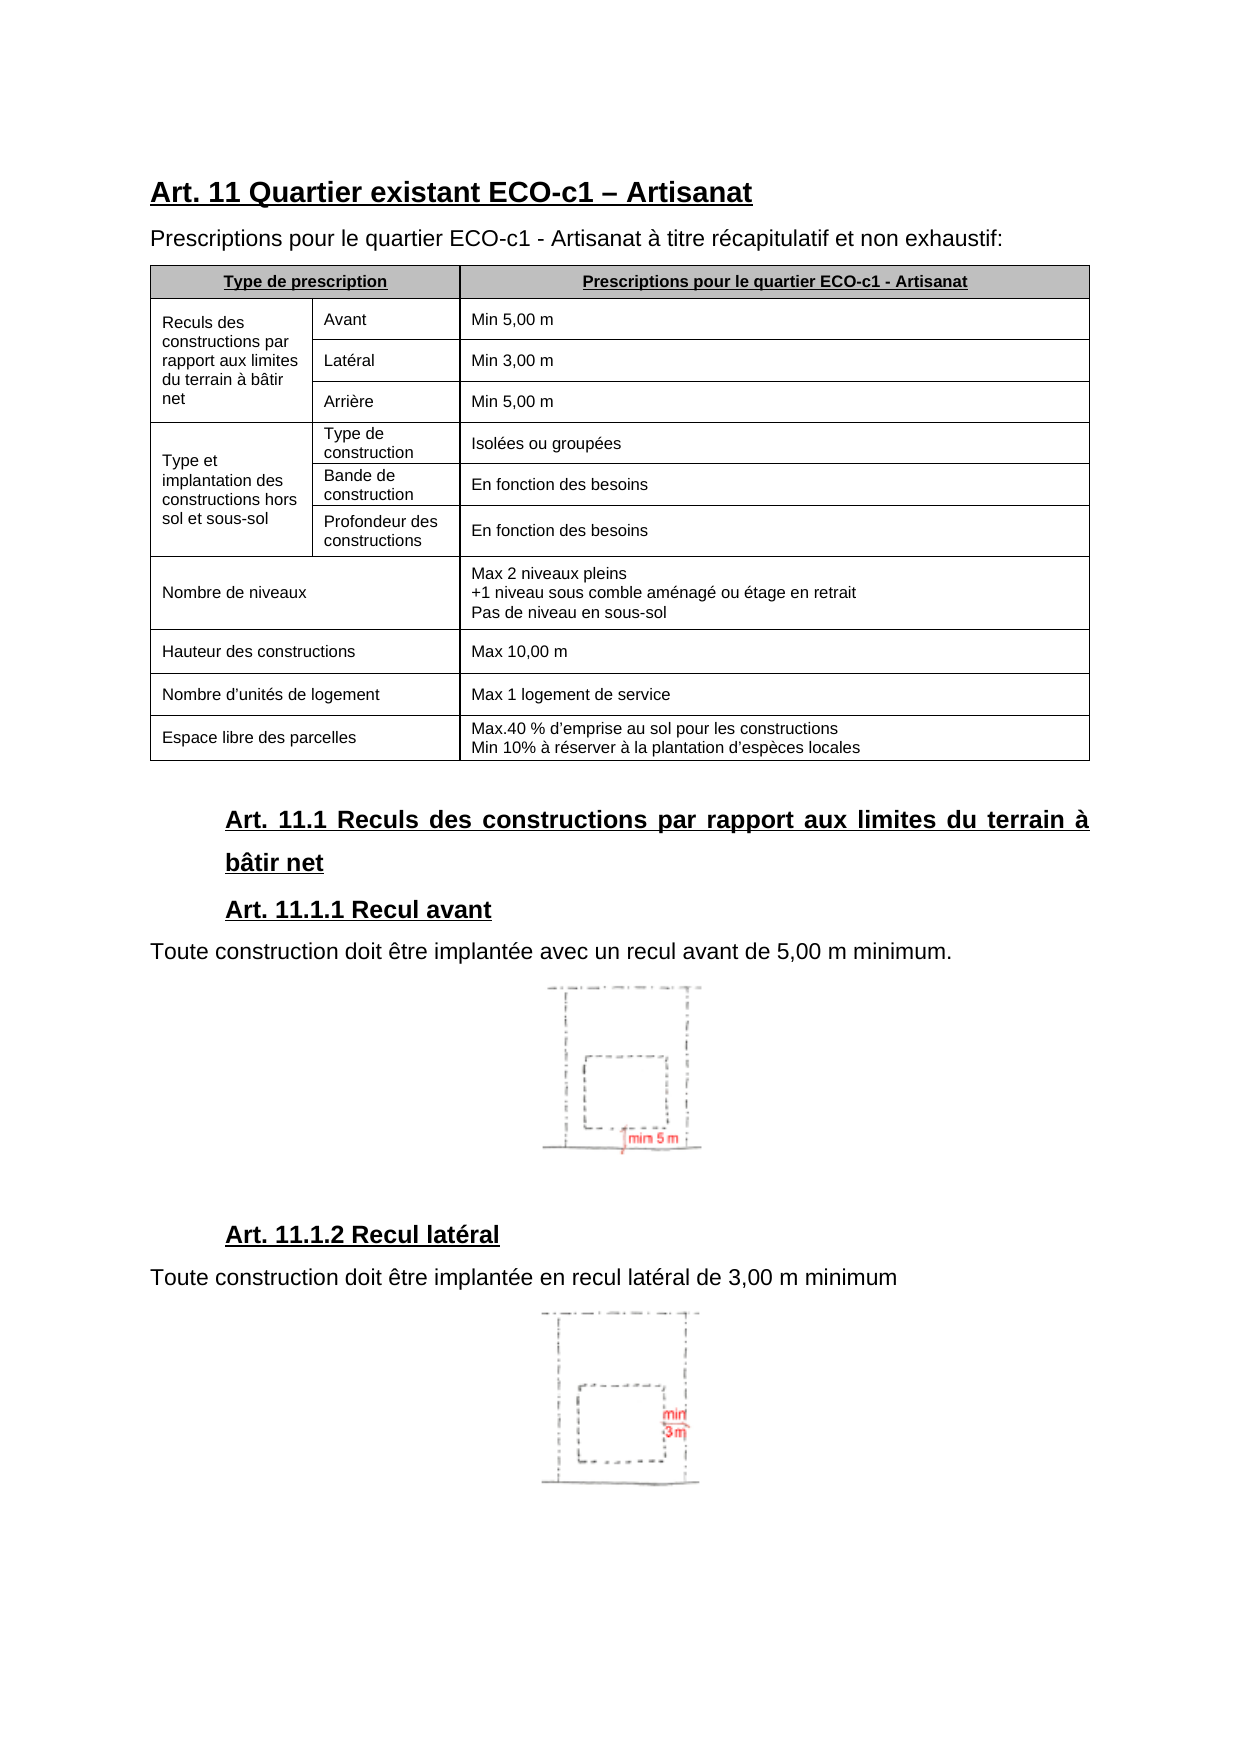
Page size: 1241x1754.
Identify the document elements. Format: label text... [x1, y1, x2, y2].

subtitle Art. 11 Quartier existant ECO-c1 – Artisanat [150, 175, 1090, 208]
text Prescriptions pour le quartier ECO-c1 - Artisanat à titre récapitulatif et non exhaustif: [150, 225, 1090, 252]
subtitle Art. 11.1 Reculs des constructions par rapport aux limites du terrain à bâtir net [225, 831, 1090, 877]
table_cell Min 3,00 m [461, 340, 1089, 381]
table_cell Avant [313, 299, 459, 339]
table_cell Bande de construction [313, 464, 459, 505]
text Toute construction doit être implantée en recul latéral de 3,00 m minimum [150, 1263, 1090, 1290]
table_cell En fonction des besoins [461, 506, 1089, 556]
text Toute construction doit être implantée avec un recul avant de 5,00 m minimum. [150, 938, 1090, 964]
table_cell Latéral [313, 340, 459, 381]
subtitle Art. 11.1.2 Recul latéral [225, 1220, 1090, 1249]
table_cell Arrière [313, 382, 459, 422]
table_cell En fonction des besoins [461, 464, 1089, 505]
table_cell Nombre de niveaux [151, 557, 459, 629]
table_cell Espace libre des parcelles [151, 716, 459, 760]
subtitle Art. 11.1.1 Recul avant [225, 895, 1090, 924]
table_cell Reculs des constructions par rapport aux limites du terrain à bâtir net [151, 299, 312, 422]
table_cell Nombre d’unités de logement [151, 674, 459, 714]
table_cell Isolées ou groupées [461, 423, 1089, 463]
table_cell Hauteur des constructions [151, 630, 459, 673]
table_cell Max.40 % d’emprise au sol pour les constructions Min 10% à réserver à la plantation d’espèces locales [461, 716, 1089, 760]
table_header Prescriptions pour le quartier ECO-c1 - Artisanat [461, 266, 1089, 298]
table_header Type de prescription [151, 266, 459, 298]
table_cell Min 5,00 m [461, 299, 1089, 339]
table_cell Max 1 logement de service [461, 674, 1089, 714]
table_cell Profondeur des constructions [313, 506, 459, 556]
picture [532, 977, 708, 1164]
table_cell Max 2 niveaux pleins +1 niveau sous comble aménagé ou étage en retrait Pas de niveau en sous-sol [461, 557, 1089, 629]
table_cell Type de construction [313, 423, 459, 463]
table_cell Type et implantation des constructions hors sol et sous-sol [151, 423, 312, 556]
table_cell Min 5,00 m [461, 382, 1089, 422]
table_cell Max 10,00 m [461, 630, 1089, 673]
subtitle Art. 11.1 Reculs des constructions par rapport aux limites du terrain à bâtir net [225, 805, 1090, 830]
picture [531, 1303, 709, 1499]
